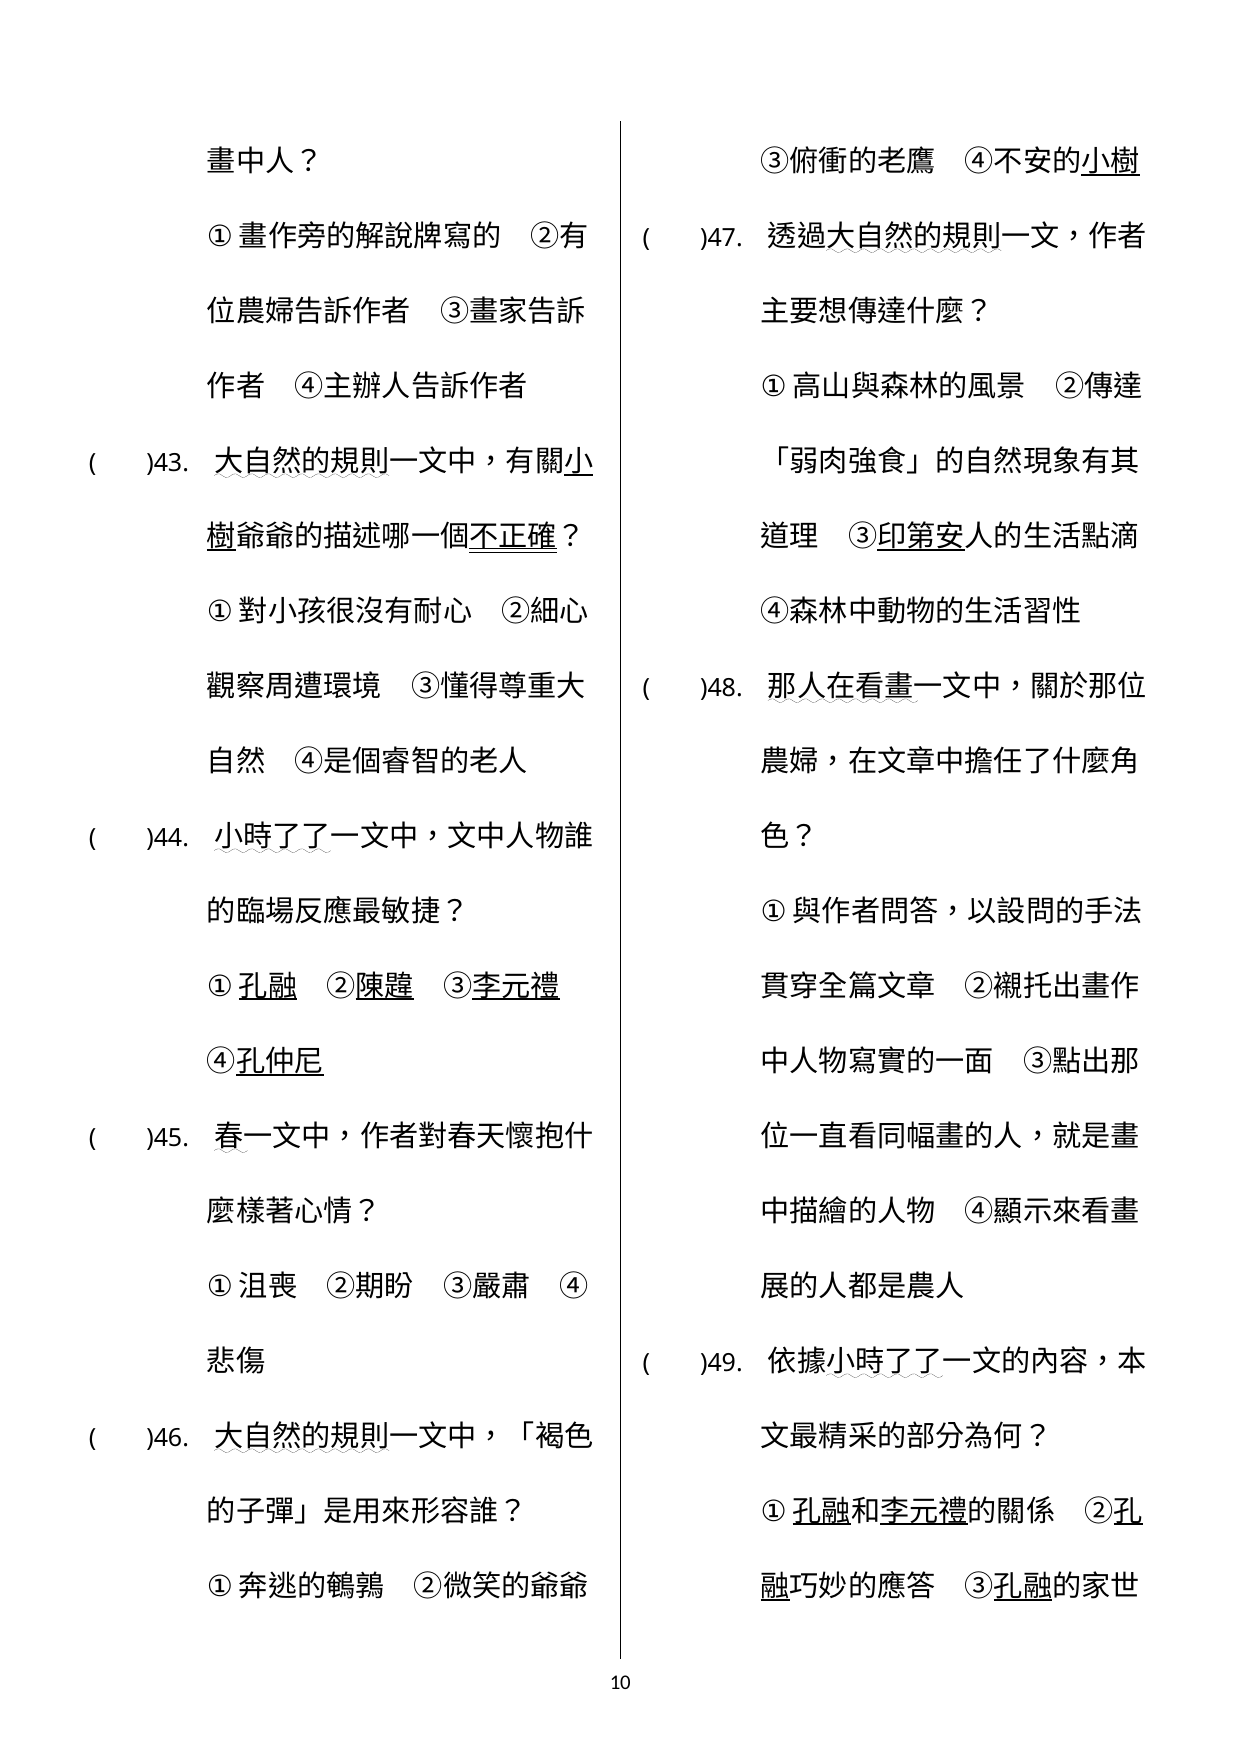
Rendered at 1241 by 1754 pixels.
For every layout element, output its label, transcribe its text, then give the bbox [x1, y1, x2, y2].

text ( )45. 春一文中，作者對春天懷抱什麼樣著心情？ ①沮喪 ②期盼 ③嚴肅 ④悲傷 [88, 1096, 598, 1396]
text ( )46. 大自然的規則一文中，「褐色的子彈」是用來形容誰？ ①奔逃的鵪鶉 ②微笑的爺爺 ③俯衝的老鷹 ④不安的小樹 [642, 121, 1152, 196]
text ( )49. 依據小時了了一文的內容，本文最精采的部分為何？ ①孔融和李元禮的關係 ②孔融巧妙的應答 ③孔融的家世 ④孔融與客人的相處 [642, 1321, 1152, 1621]
text ( )42. 那人在看畫一文中，作者如何發現那位看同一幅畫著人就是畫中人？ ①畫作旁的解說牌寫的 ②有位農婦告訴作者 ③畫家告訴作者 ④主辦人告訴作者 [88, 121, 598, 421]
text ( )46. 大自然的規則一文中，「褐色的子彈」是用來形容誰？ ①奔逃的鵪鶉 ②微笑的爺爺 ③俯衝的老鷹 ④不安的小樹 [88, 1396, 598, 1621]
text ( )44. 小時了了一文中，文中人物誰的臨場反應最敏捷？ ①孔融 ②陳韙 ③李元禮 ④孔仲尼 [88, 796, 598, 1096]
text ( )47. 透過大自然的規則一文，作者主要想傳達什麼？ ①高山與森林的風景 ②傳達「弱肉強食」的自然現象有其道理 ③印第安人的生活點滴 ④森林中動物的生活習性 [642, 196, 1152, 646]
text ( )43. 大自然的規則一文中，有關小樹爺爺的描述哪一個不正確？ ①對小孩很沒有耐心 ②細心觀察周遭環境 ③懂得尊重大自然 ④是個睿智的老人 [88, 421, 598, 796]
text ( )48. 那人在看畫一文中，關於那位農婦，在文章中擔任了什麼角色？ ①與作者問答，以設問的手法貫穿全篇文章 ②襯托出畫作中人物寫實的一面 ③點出那位一直看同幅畫的人，就是畫中描繪的人物 ④顯示來看畫展的人都是農人 [642, 646, 1152, 1321]
